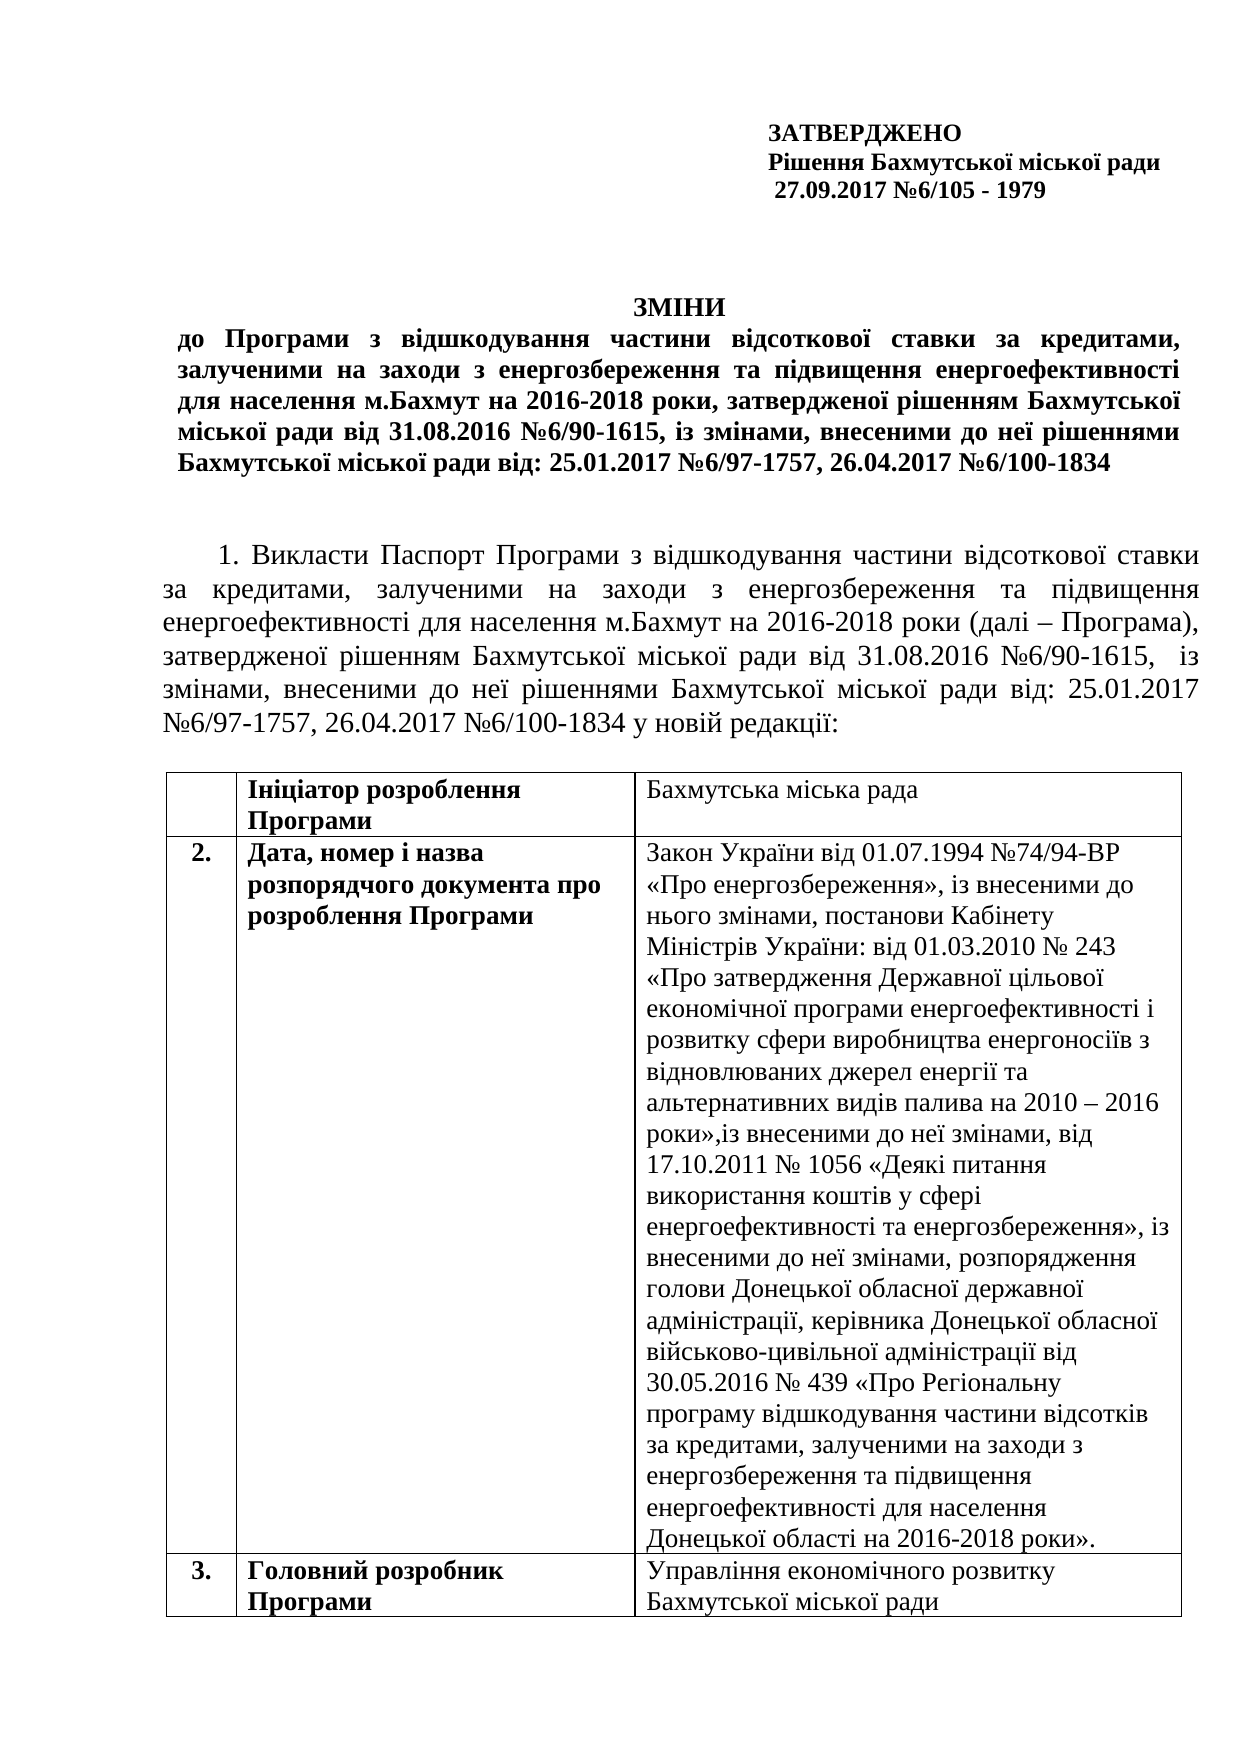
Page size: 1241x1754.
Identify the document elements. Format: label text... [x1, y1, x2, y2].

text 27.09.2017 №6/105 - 1979 [768, 176, 1181, 204]
text Рішення Бахмутської міської ради [768, 147, 1181, 176]
table_header 1. [167, 773, 236, 836]
text до Програми з відшкодування частини відсоткової ставки за кредитами, залученими на заходи з енергозбереження та підвищення енергоефективності для населення м.Бахмут на 2016-2018 роки, затвердженої рішенням Бахмутської міської ради від 31.08.2016 №6/90-1615, із змінами, внесеними до неї рішеннями Бахмутської міської ради від: 25.01.2017 №6/97-1757, 26.04.2017 №6/100-1834 [177, 322, 1181, 477]
list Викласти Паспорт Програми з відшкодування частини відсоткової ставки за кредитами, залученими на заходи з енергозбереження та підвищення енергоефективності для населення м.Бахмут на 2016-2018 роки (далі – Програма), затвердженої рішенням Бахмутської міської ради від 31.08.2016 №6/90-1615, із змінами, внесеними до неї рішеннями Бахмутської міської ради від: 25.01.2017 №6/97-1757, 26.04.2017 №6/100-1834 у новій редакції: [162, 537, 1200, 739]
table_header Ініціатор розроблення Програми [237, 773, 634, 836]
table_cell Дата, номер і назва розпорядчого документа про розроблення Програми [237, 837, 634, 1553]
table_cell 3. [167, 1554, 236, 1616]
table_cell Управління економічного розвитку Бахмутської міської ради [636, 1554, 1181, 1616]
text ЗМІНИ [177, 291, 1181, 322]
text ЗАТВЕРДЖЕНО [768, 118, 1181, 147]
table_cell Закон України від 01.07.1994 №74/94-ВР «Про енергозбереження», із внесеними до нього змінами, постанови Кабінету Міністрів України: від 01.03.2010 № 243 «Про затвердження Державної цільової економічної програми енергоефективності і розвитку сфери виробництва енергоносіїв з відновлюваних джерел енергії та альтернативних видів палива на 2010 – 2016 роки»,із внесеними до неї змінами, від 17.10.2011 № 1056 «Деякі питання використання коштів у сфері енергоефективності та енергозбереження», із внесеними до неї змінами, розпорядження голови Донецької обласної державної адміністрації, керівника Донецької обласної військово-цивільної адміністрації від 30.05.2016 № 439 «Про Регіональну програму відшкодування частини відсотків за кредитами, залученими на заходи з енергозбереження та підвищення енергоефективності для населення Донецької області на 2016-2018 роки». [636, 837, 1181, 1553]
table_header Бахмутська міська рада [636, 773, 1181, 836]
table_cell 2. [167, 837, 236, 1553]
table_cell Головний розробник Програми [237, 1554, 634, 1616]
